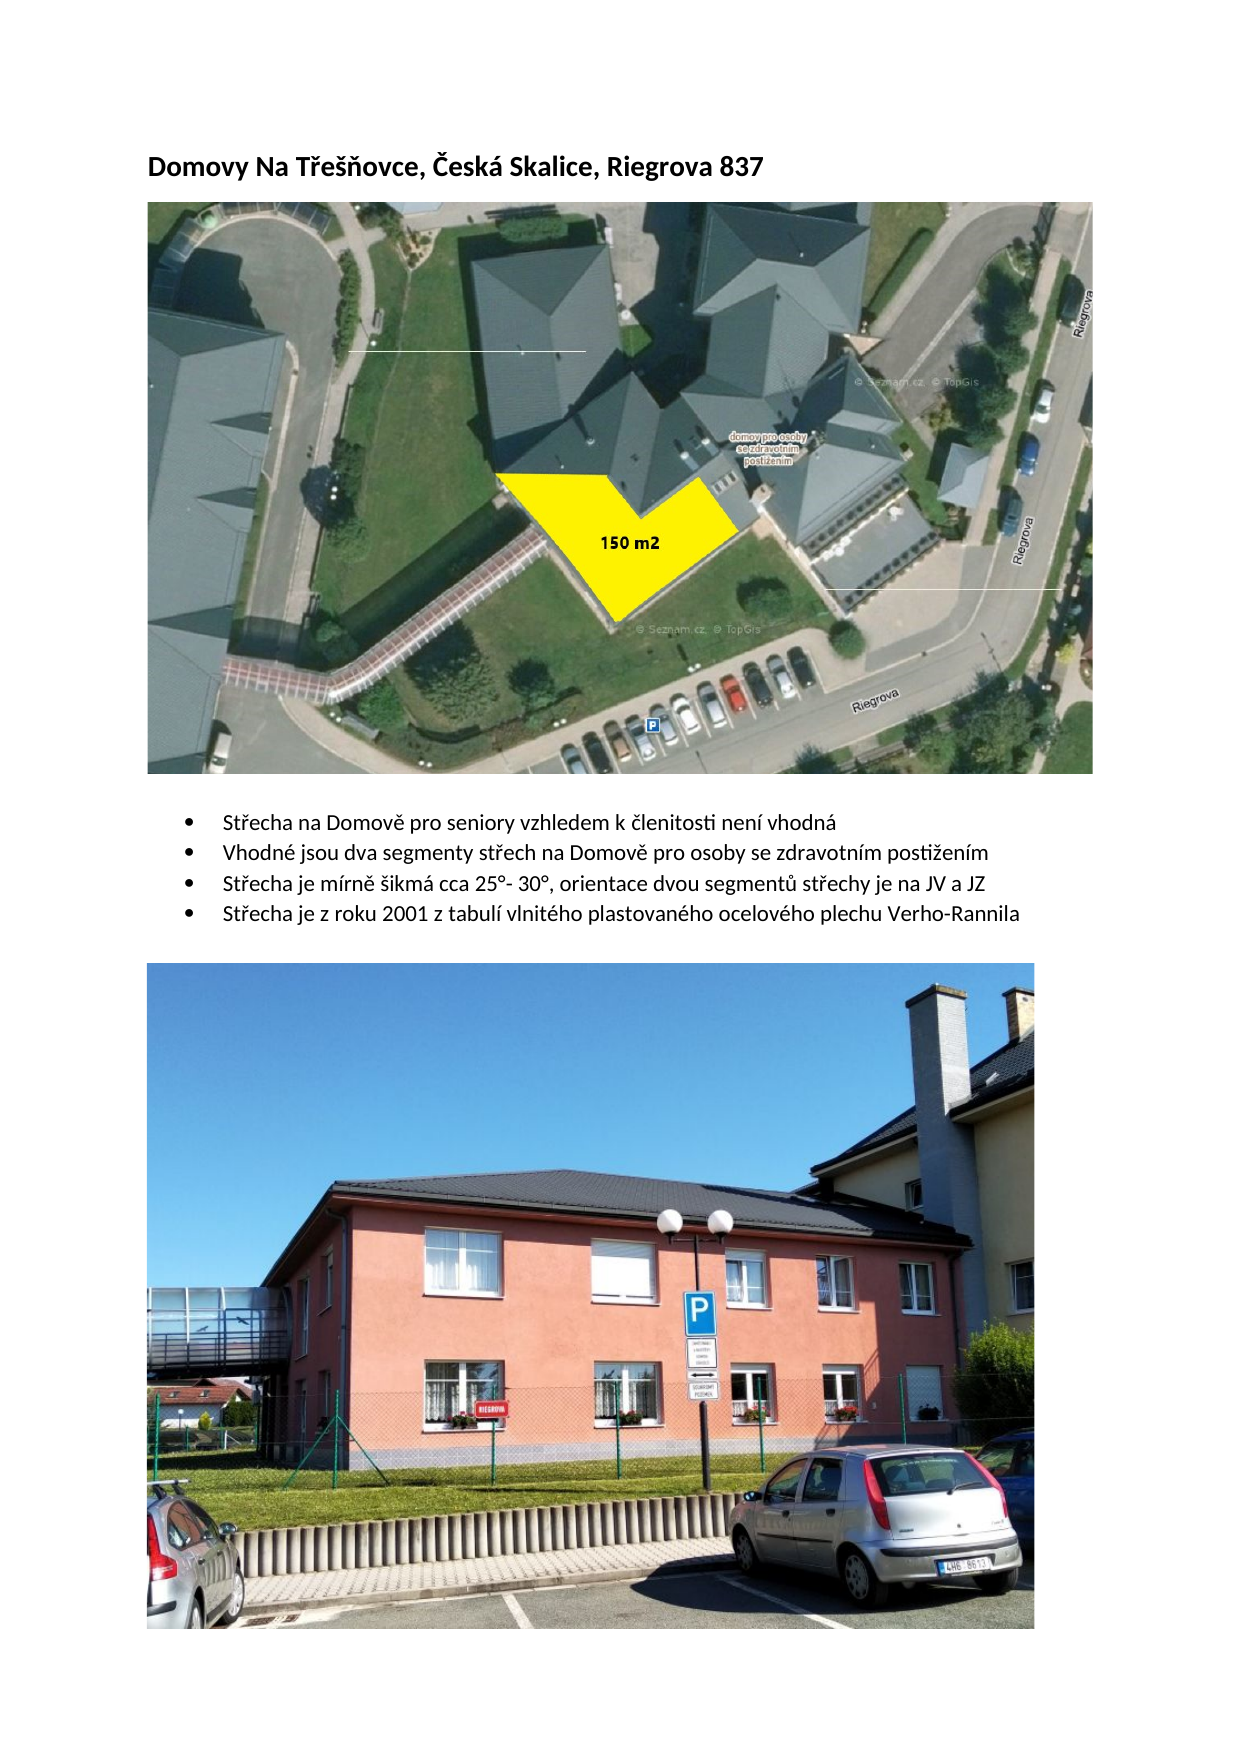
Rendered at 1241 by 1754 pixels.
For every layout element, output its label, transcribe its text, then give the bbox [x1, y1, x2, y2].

text Domovy Na Třešňovce, Česká Skalice, Riegrova 837 [148, 148, 1093, 183]
list Střecha na Domově pro seniory vzhledem k členitosti není vhodná [185, 808, 1093, 836]
picture [147, 202, 1093, 774]
list Střecha je z roku 2001 z tabulí vlnitého plastovaného ocelového plechu Verho-Rannila [185, 899, 1093, 927]
list Střecha je mírně šikmá cca 25°- 30°, orientace dvou segmentů střechy je na JV a JZ [185, 869, 1093, 897]
list Vhodné jsou dva segmenty střech na Domově pro osoby se zdravotním postižením [185, 838, 1093, 867]
picture [146, 963, 1035, 1629]
